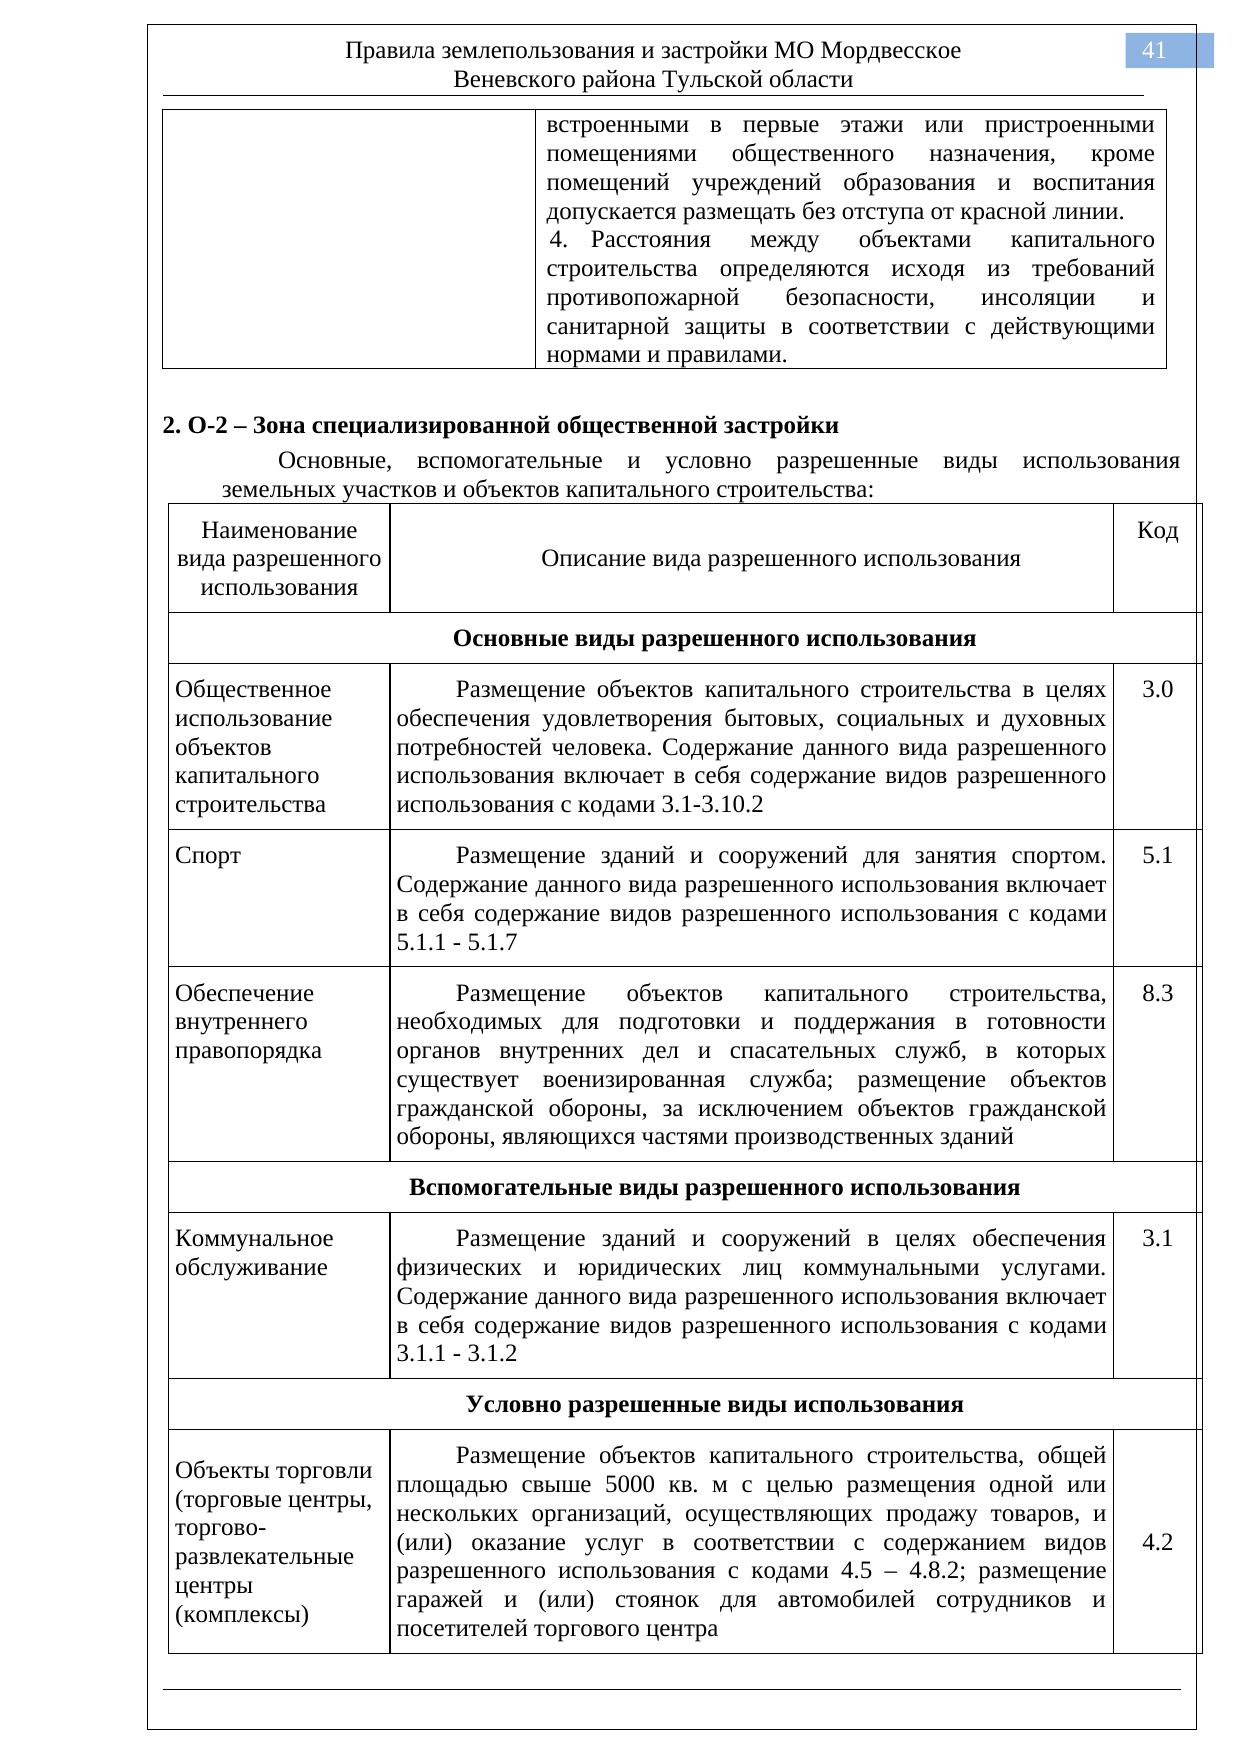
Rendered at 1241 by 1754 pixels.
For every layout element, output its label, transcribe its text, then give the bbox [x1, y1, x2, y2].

table_cell 5.1 [1114, 830, 1196, 966]
table_cell Размещение зданий и сооружений для занятия спортом. Содержание данного вида разрешенного использования включает в себя содержание видов разрешенного использования с кодами 5.1.1 - 5.1.7 [391, 830, 1113, 966]
table_cell Размещение объектов капитального строительства в целях обеспечения удовлетворения бытовых, социальных и духовных потребностей человека. Содержание данного вида разрешенного использования включает в себя содержание видов разрешенного использования с кодами 3.1-3.10.2 [391, 664, 1113, 829]
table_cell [163, 110, 535, 368]
table_header Код [1114, 504, 1196, 612]
table_cell 3.0 [1114, 664, 1196, 829]
table_cell Размещение зданий и сооружений в целях обеспечения физических и юридических лиц коммунальными услугами. Содержание данного вида разрешенного использования включает в себя содержание видов разрешенного использования с кодами 3.1.1 - 3.1.2 [391, 1213, 1113, 1378]
table_cell Объекты торговли (торговые центры, торгово-развлекательные центры (комплексы) [169, 1430, 389, 1652]
table_cell Условно разрешенные виды использования [169, 1379, 1196, 1429]
table_cell 8.3 [1114, 967, 1196, 1161]
table_cell Размещение объектов капитального строительства, необходимых для подготовки и поддержания в готовности органов внутренних дел и спасательных служб, в которых существует военизированная служба; размещение объектов гражданской обороны, за исключением объектов гражданской обороны, являющихся частями производственных зданий [391, 967, 1113, 1161]
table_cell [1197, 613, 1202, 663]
table_header Описание вида разрешенного использования [391, 504, 1113, 612]
table_cell 4.2 [1114, 1430, 1196, 1652]
table_cell Коммунальное обслуживание [169, 1213, 389, 1378]
table_cell Основные виды разрешенного использования [169, 613, 1196, 663]
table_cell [536, 110, 1166, 368]
table_cell Спорт [169, 830, 389, 966]
table_cell Вспомогательные виды разрешенного использования [169, 1162, 1196, 1212]
text Основные, вспомогательные и условно разрешенные виды использования земельных участков и объектов капитального строительства: [222, 446, 1181, 503]
table_cell Общественное использование объектов капитального строительства [169, 664, 389, 829]
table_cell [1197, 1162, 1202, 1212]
table_cell Обеспечение внутреннего правопорядка [169, 967, 389, 1161]
table_cell Размещение объектов капитального строительства, общей площадью свыше 5000 кв. м с целью размещения одной или нескольких организаций, осуществляющих продажу товаров, и (или) оказание услуг в соответствии с содержанием видов разрешенного использования с кодами 4.5 – 4.8.2; размещение гаражей и (или) стоянок для автомобилей сотрудников и посетителей торгового центра [391, 1430, 1113, 1652]
table_cell 3.1 [1114, 1213, 1196, 1378]
subtitle 2. О-2 – Зона специализированной общественной застройки [162, 411, 1181, 439]
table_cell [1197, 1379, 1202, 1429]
table_header Наименование вида разрешенного использования [169, 504, 389, 612]
